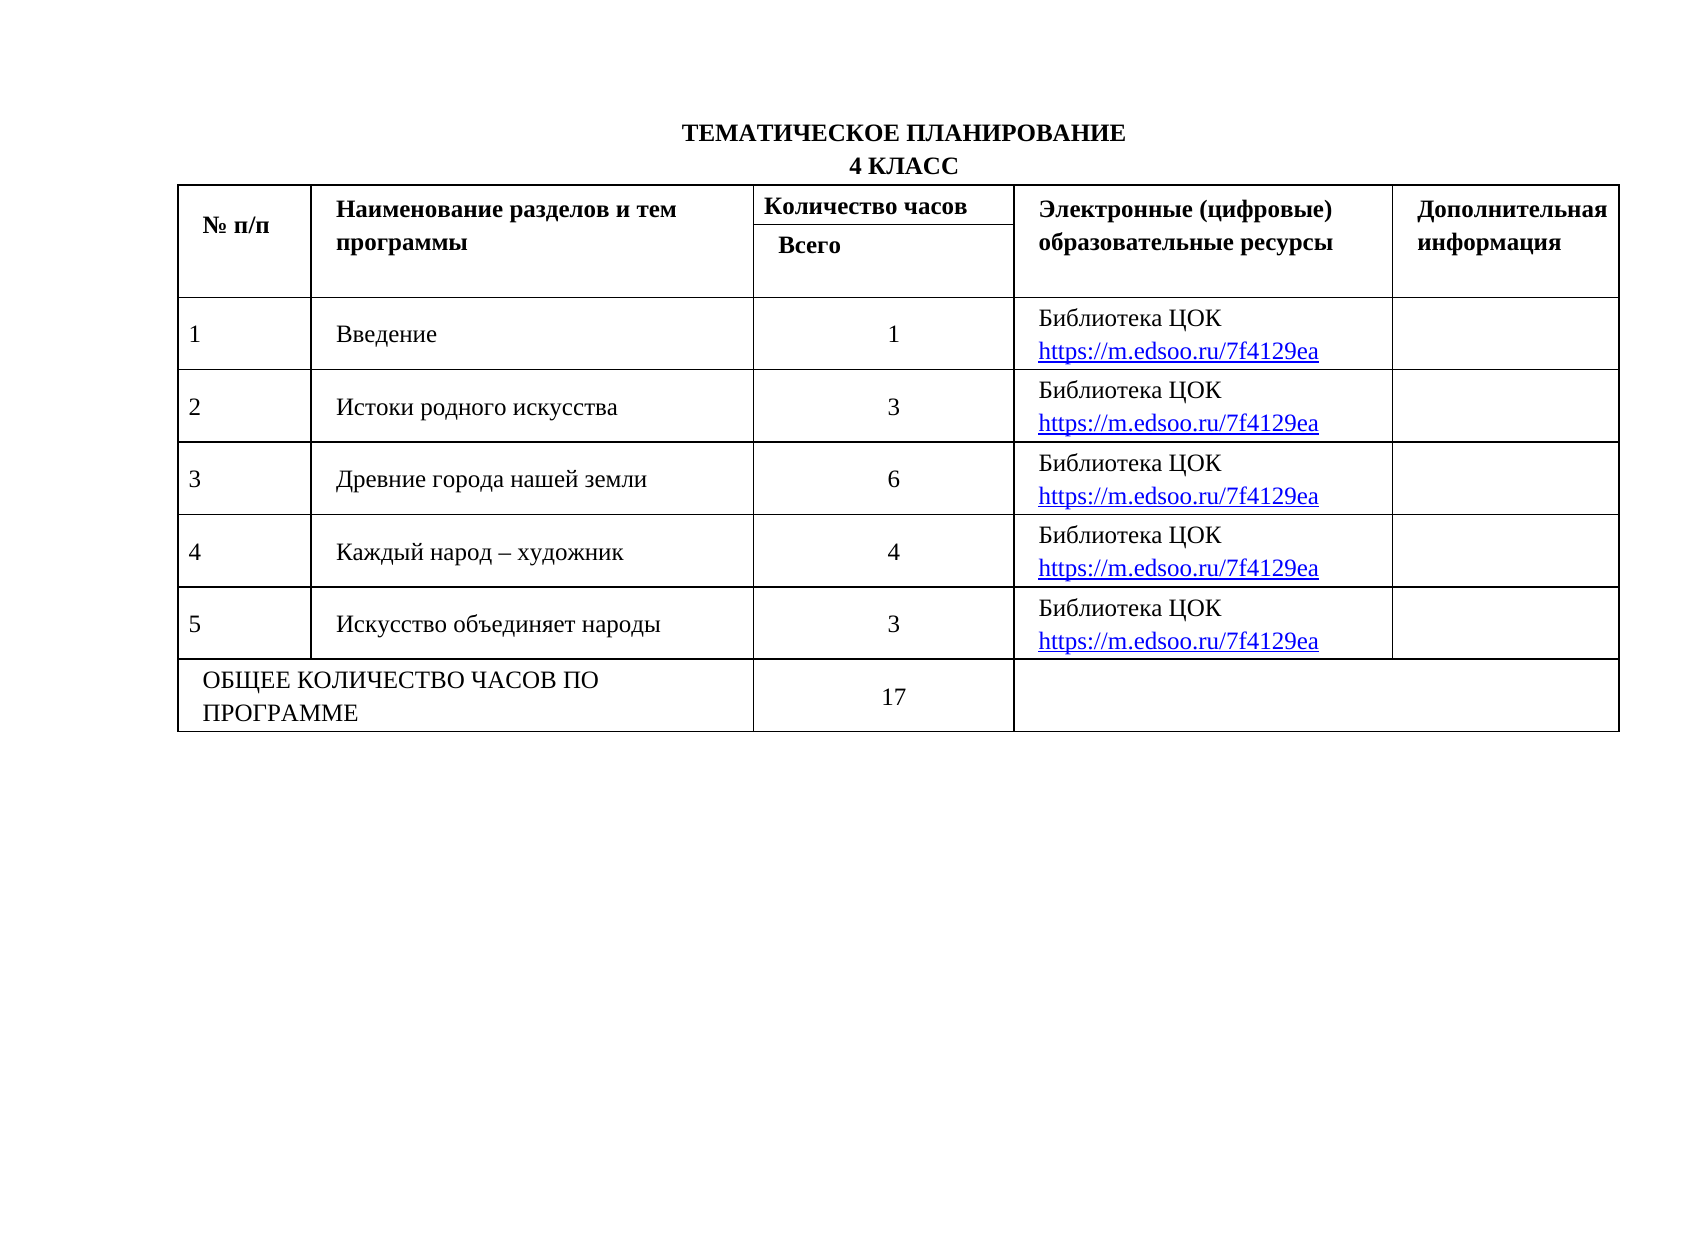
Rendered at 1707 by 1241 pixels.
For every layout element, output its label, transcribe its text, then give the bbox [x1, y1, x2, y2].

table_cell Введение [312, 298, 753, 369]
table_cell 1 [754, 298, 1013, 369]
table_cell Библиотека ЦОК https://m.edsoo.ru/7f4129ea [1015, 588, 1392, 658]
table_cell Искусство объединяет народы [312, 588, 753, 658]
table_cell ОБЩЕЕ КОЛИЧЕСТВО ЧАСОВ ПО ПРОГРАММЕ [179, 660, 753, 731]
table_cell 6 [754, 443, 1013, 513]
table_cell 4 [754, 515, 1013, 586]
table_cell Библиотека ЦОК https://m.edsoo.ru/7f4129ea [1015, 298, 1392, 369]
table_cell Библиотека ЦОК https://m.edsoo.ru/7f4129ea [1015, 443, 1392, 513]
table_cell 17 [754, 660, 1013, 731]
table_cell [1015, 660, 1618, 731]
table_header № п/п [179, 186, 310, 296]
table_header Дополнительная информация [1393, 186, 1618, 296]
table_cell Истоки родного искусства [312, 370, 753, 441]
table_cell 3 [179, 443, 310, 513]
table_cell Древние города нашей земли [312, 443, 753, 513]
table_cell [1393, 370, 1618, 441]
table_header Наименование разделов и тем программы [312, 186, 753, 296]
table_cell Каждый народ – художник [312, 515, 753, 586]
table_header Электронные (цифровые) образовательные ресурсы [1015, 186, 1392, 296]
table_cell [1393, 298, 1618, 369]
text ТЕМАТИЧЕСКОЕ ПЛАНИРОВАНИЕ [190, 118, 1618, 147]
table_cell [1393, 515, 1618, 586]
table_cell Всего [754, 225, 1013, 296]
text 4 КЛАСС [190, 151, 1618, 180]
table_cell 5 [179, 588, 310, 658]
table_cell 1 [179, 298, 310, 369]
table_header Количество часов [754, 186, 1013, 223]
table_cell Библиотека ЦОК https://m.edsoo.ru/7f4129ea [1015, 515, 1392, 586]
table_cell [1393, 588, 1618, 658]
table_cell Библиотека ЦОК https://m.edsoo.ru/7f4129ea [1015, 370, 1392, 441]
table_cell [1393, 443, 1618, 513]
table_cell 4 [179, 515, 310, 586]
table_cell 3 [754, 370, 1013, 441]
table_cell 3 [754, 588, 1013, 658]
table_cell 2 [179, 370, 310, 441]
